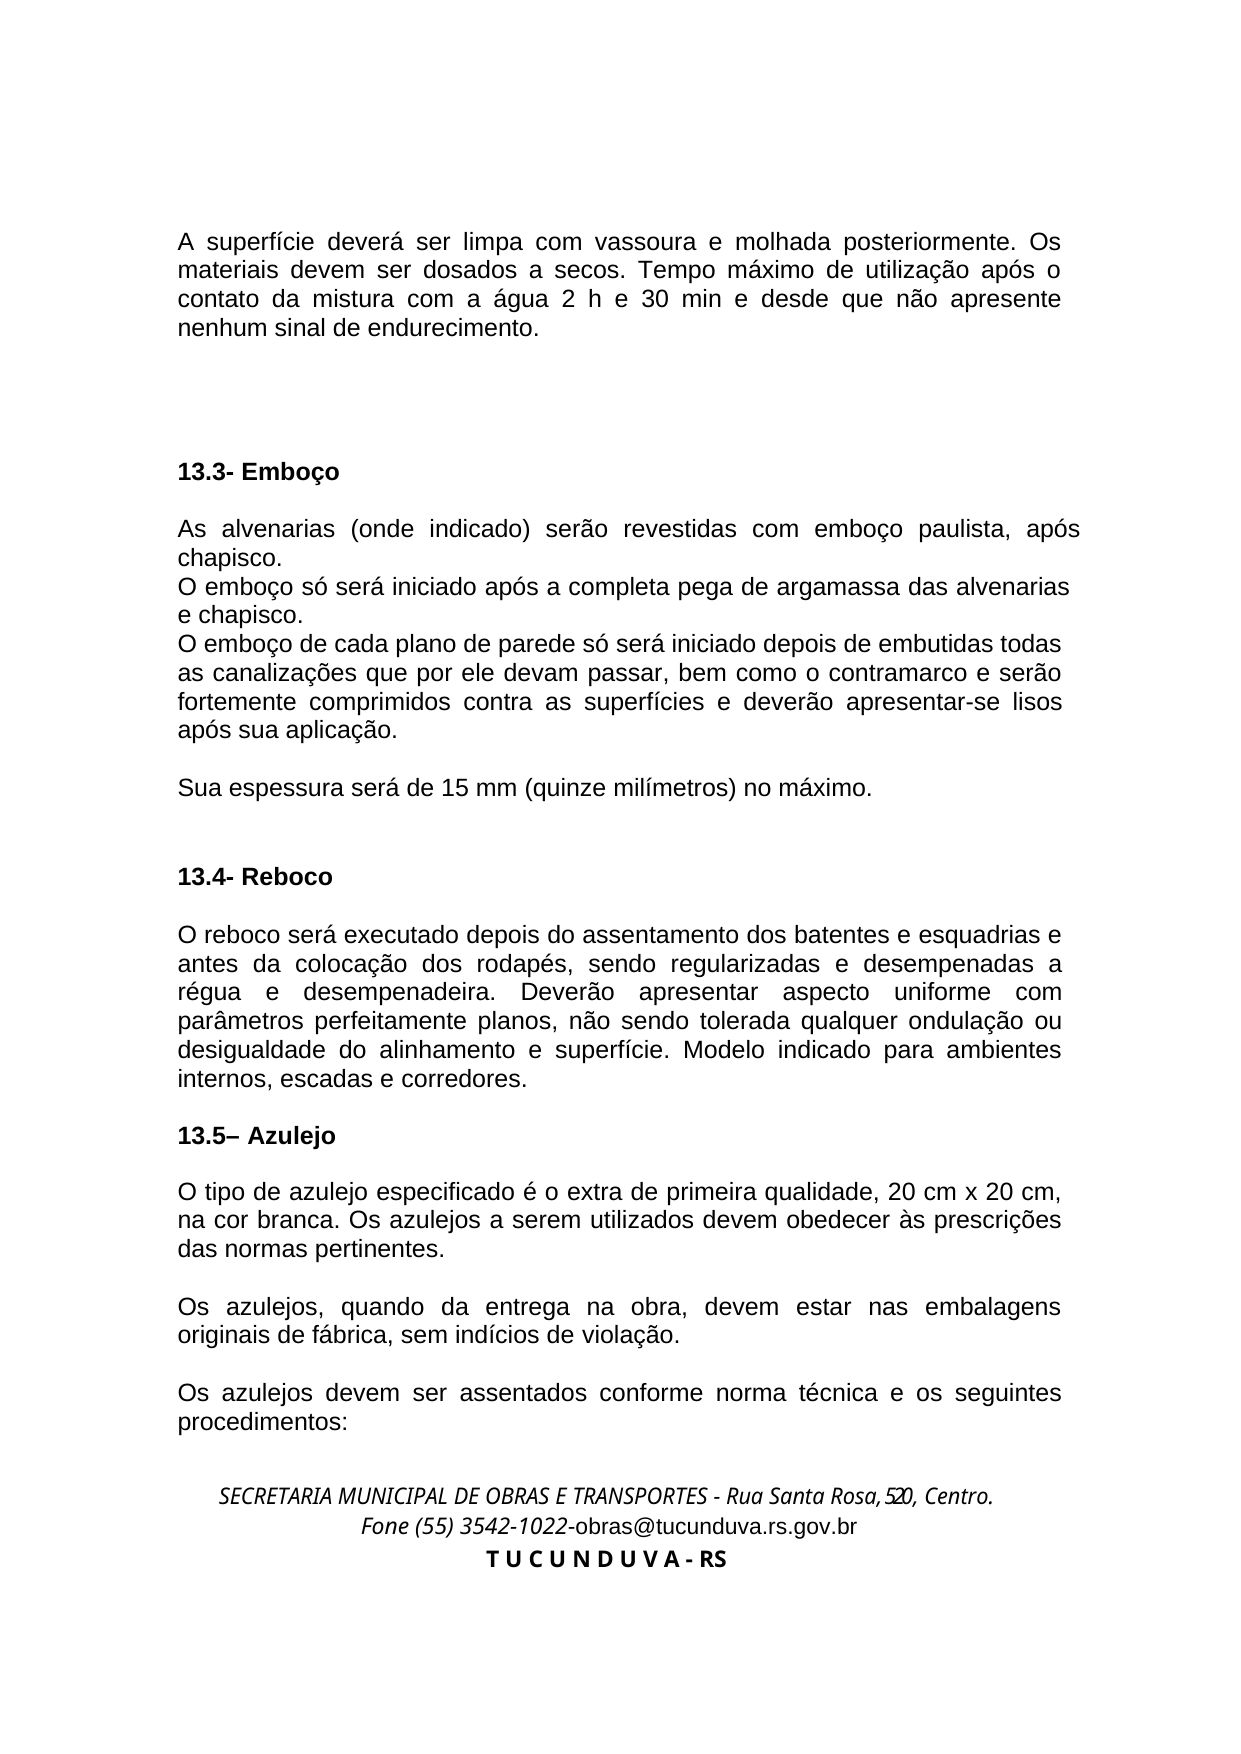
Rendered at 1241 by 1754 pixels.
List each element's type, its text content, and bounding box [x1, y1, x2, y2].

text Os azulejos, quando da entrega na obra, devem estar nas embalagens originais de fábrica, sem indícios de violação. [177, 1291, 1063, 1349]
subtitle 13.3- Emboço [177, 457, 1082, 486]
text O emboço de cada plano de parede só será iniciado depois de embutidas todas as canalizações que por ele devam passar, bem como o contramarco e serão fortemente comprimidos contra as superfícies e deverão apresentar-se lisos após sua aplicação. [177, 629, 1064, 744]
text O emboço só será iniciado após a completa pega de argamassa das alvenarias e chapisco. [177, 572, 1071, 629]
text Sua espessura será de 15 mm (quinze milímetros) no máximo. [177, 773, 1082, 802]
text O reboco será executado depois do assentamento dos batentes e esquadrias e antes da colocação dos rodapés, sendo regularizadas e desempenadas a régua e desempenadeira. Deverão apresentar aspecto uniforme com parâmetros perfeitamente planos, não sendo tolerada qualquer ondulação ou desigualdade do alinhamento e superfície. Modelo indicado para ambientes internos, escadas e corredores. [177, 920, 1063, 1092]
subtitle 13.4- Reboco [177, 862, 1082, 891]
text O tipo de azulejo especificado é o extra de primeira qualidade, 20 cm x 20 cm, na cor branca. Os azulejos a serem utilizados devem obedecer às prescrições das normas pertinentes. [177, 1176, 1064, 1263]
text Os azulejos devem ser assentados conforme norma técnica e os seguintes procedimentos: [177, 1378, 1064, 1435]
text As alvenarias (onde indicado) serão revestidas com emboço paulista, após chapisco. [177, 514, 1082, 572]
text A superfície deverá ser limpa com vassoura e molhada posteriormente. Os materiais devem ser dosados a secos. Tempo máximo de utilização após o contato da mistura com a água 2 h e 30 min e desde que não apresente nenhum sinal de endurecimento. [177, 227, 1062, 342]
subtitle 13.5– Azulejo [177, 1121, 1082, 1150]
